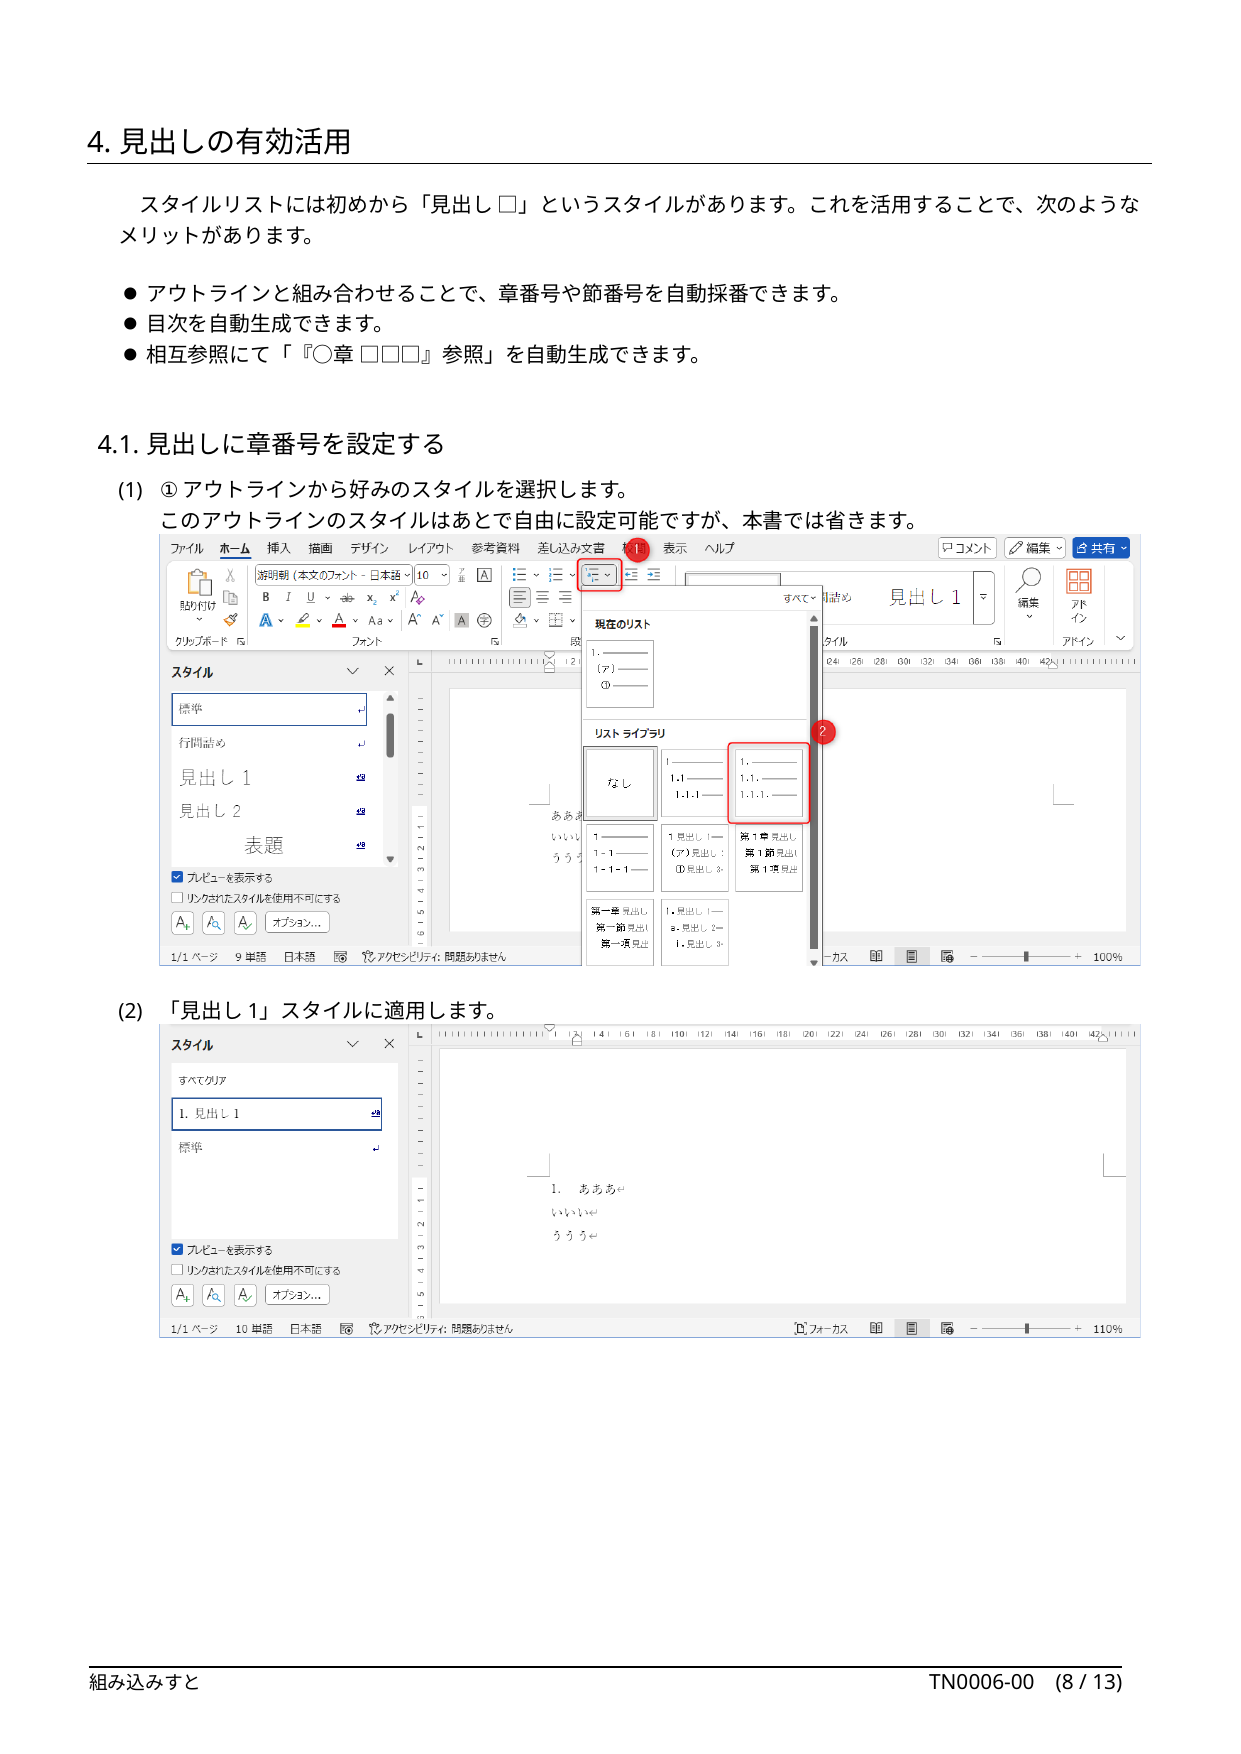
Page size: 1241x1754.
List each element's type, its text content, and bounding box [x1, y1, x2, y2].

subtitle 見出しの有効活用 [87, 118, 1152, 163]
text 目次を自動生成できます。 [122, 308, 1152, 338]
subtitle 見出しに章番号を設定する [97, 425, 1152, 461]
picture [159, 1024, 1141, 1338]
picture [159, 534, 1141, 966]
text 相互参照にて「『○章 □□□』参照」を自動生成できます。 [122, 338, 1152, 368]
text スタイルリストには初めから「見出し □」というスタイルがあります。これを活用することで、次のようなメリットがあります。 [118, 189, 1152, 249]
text アウトラインと組み合わせることで、章番号や節番号を自動採番できます。 [122, 277, 1152, 308]
